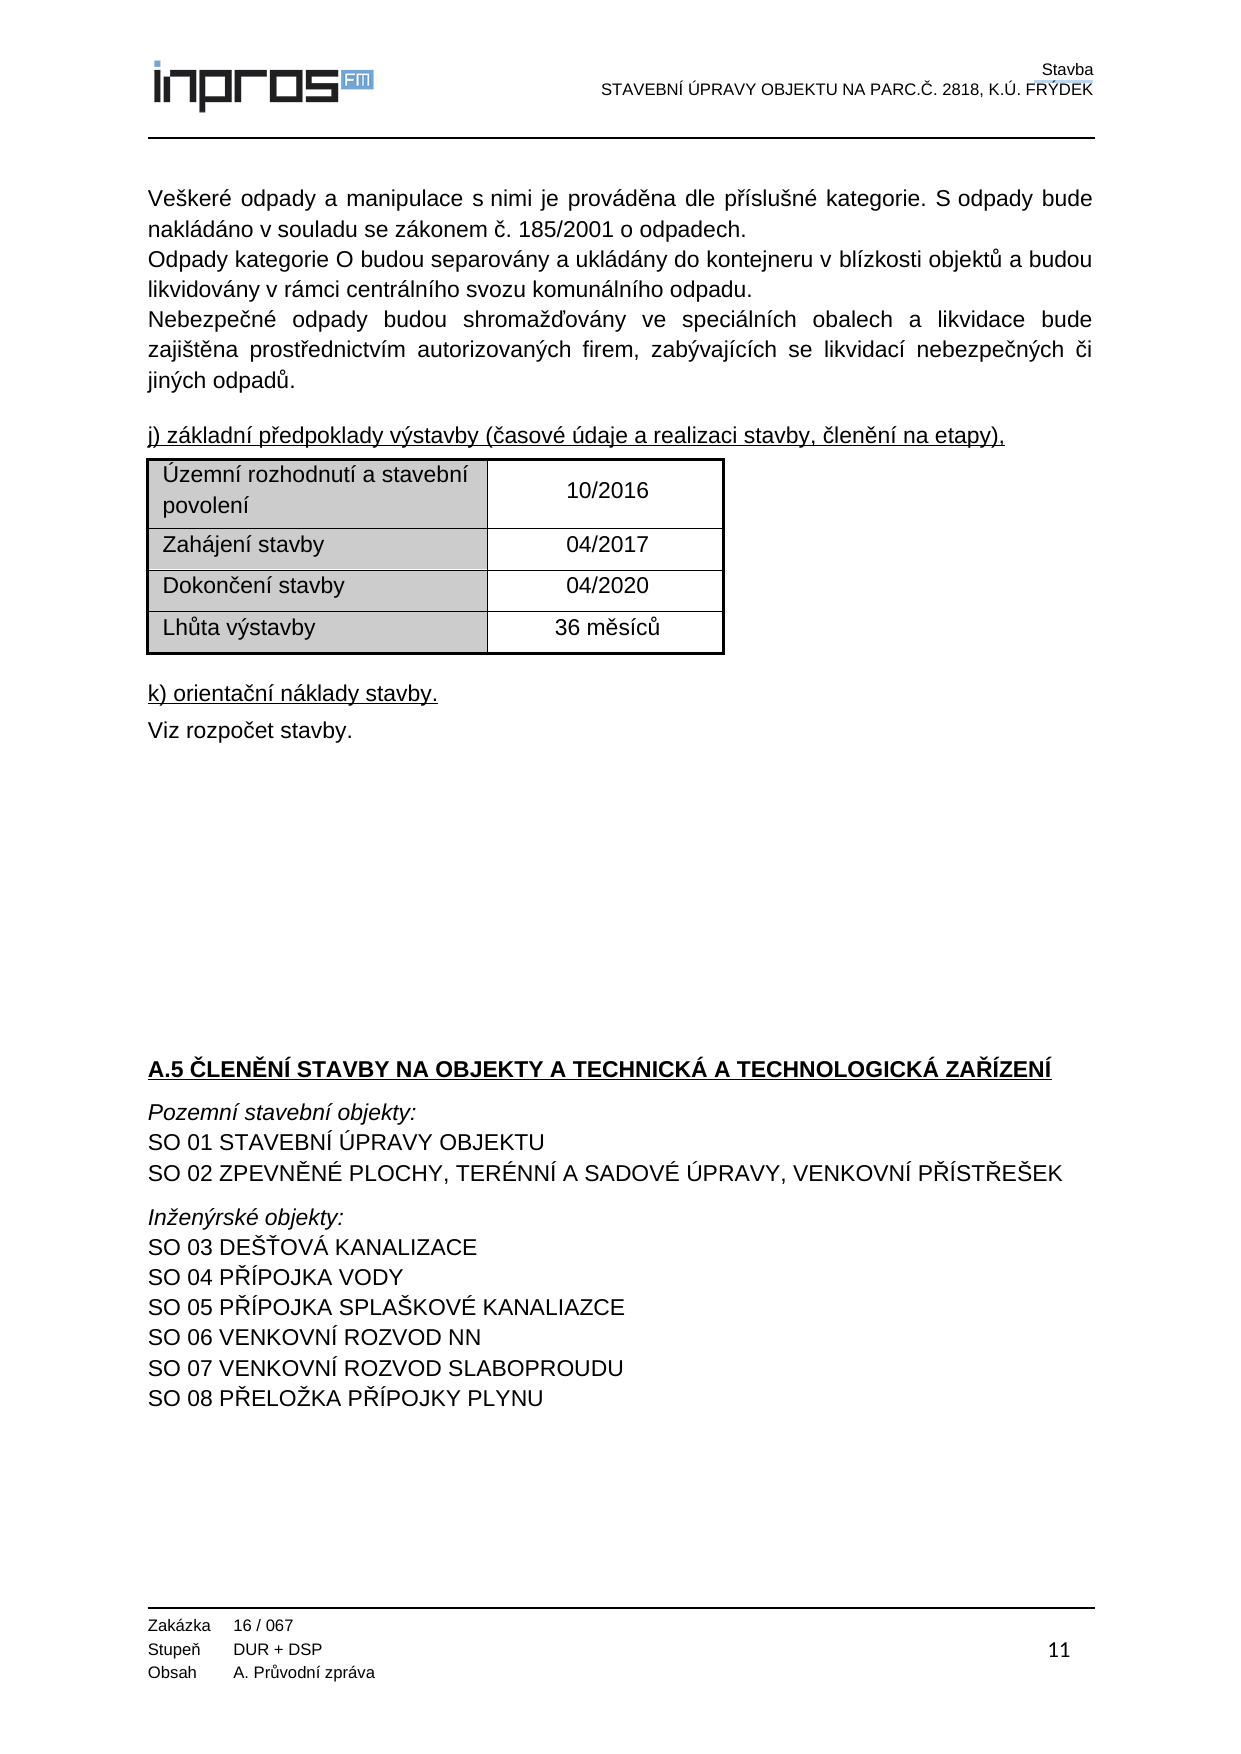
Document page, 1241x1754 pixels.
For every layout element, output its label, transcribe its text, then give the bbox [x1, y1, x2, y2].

table_header 10/2016 [488, 461, 722, 528]
text SO 01 STAVEBNÍ ÚPRAVY OBJEKTU [148, 1129, 1093, 1156]
table_cell Lhůta výstavby [149, 612, 487, 652]
text SO 05 PŘÍPOJKA SPLAŠKOVÉ KANALIAZCE [148, 1294, 1093, 1320]
text Inženýrské objekty: [148, 1203, 1093, 1230]
table_cell 36 měsíců [488, 612, 722, 652]
table_header Územní rozhodnutí a stavební povolení [149, 461, 487, 528]
text SO 02 ZPEVNĚNÉ PLOCHY, TERÉNNÍ A SADOVÉ ÚPRAVY, VENKOVNÍ PŘÍSTŘEŠEK [148, 1159, 1093, 1186]
text Nebezpečné odpady budou shromažďovány ve speciálních obalech a likvidace bude zajištěna prostřednictvím autorizovaných firem, zabývajících se likvidací nebezpečných či jiných odpadů. [148, 306, 1093, 393]
text SO 06 VENKOVNÍ ROZVOD NN [148, 1324, 1093, 1351]
text SO 08 PŘELOŽKA PŘÍPOJKY PLYNU [148, 1385, 1093, 1411]
subtitle k) orientační náklady stavby. [148, 680, 1093, 707]
text Viz rozpočet stavby. [148, 717, 1093, 743]
text Pozemní stavební objekty: [148, 1099, 1093, 1125]
subtitle A.5 Členění stavby na objekty a technická a technologická zařízení [148, 1056, 1093, 1083]
text SO 04 PŘÍPOJKA VODY [148, 1264, 1093, 1290]
text SO 03 DEŠŤOVÁ KANALIZACE [148, 1234, 1093, 1260]
text Veškeré odpady a manipulace s nimi je prováděna dle příslušné kategorie. S odpady bude nakládáno v souladu se zákonem č. 185/2001 o odpadech. [148, 185, 1093, 242]
table_cell Dokončení stavby [149, 571, 487, 611]
table_cell Zahájení stavby [149, 529, 487, 569]
text Odpady kategorie O budou separovány a ukládány do kontejneru v blízkosti objektů a budou likvidovány v rámci centrálního svozu komunálního odpadu. [148, 246, 1093, 302]
picture [143, 58, 383, 114]
table_cell 04/2020 [488, 571, 722, 611]
subtitle j) základní předpoklady výstavby (časové údaje a realizaci stavby, členění na etapy), [148, 422, 1093, 448]
text SO 07 VENKOVNÍ ROZVOD SLABOPROUDU [148, 1354, 1093, 1381]
table_cell 04/2017 [488, 529, 722, 569]
